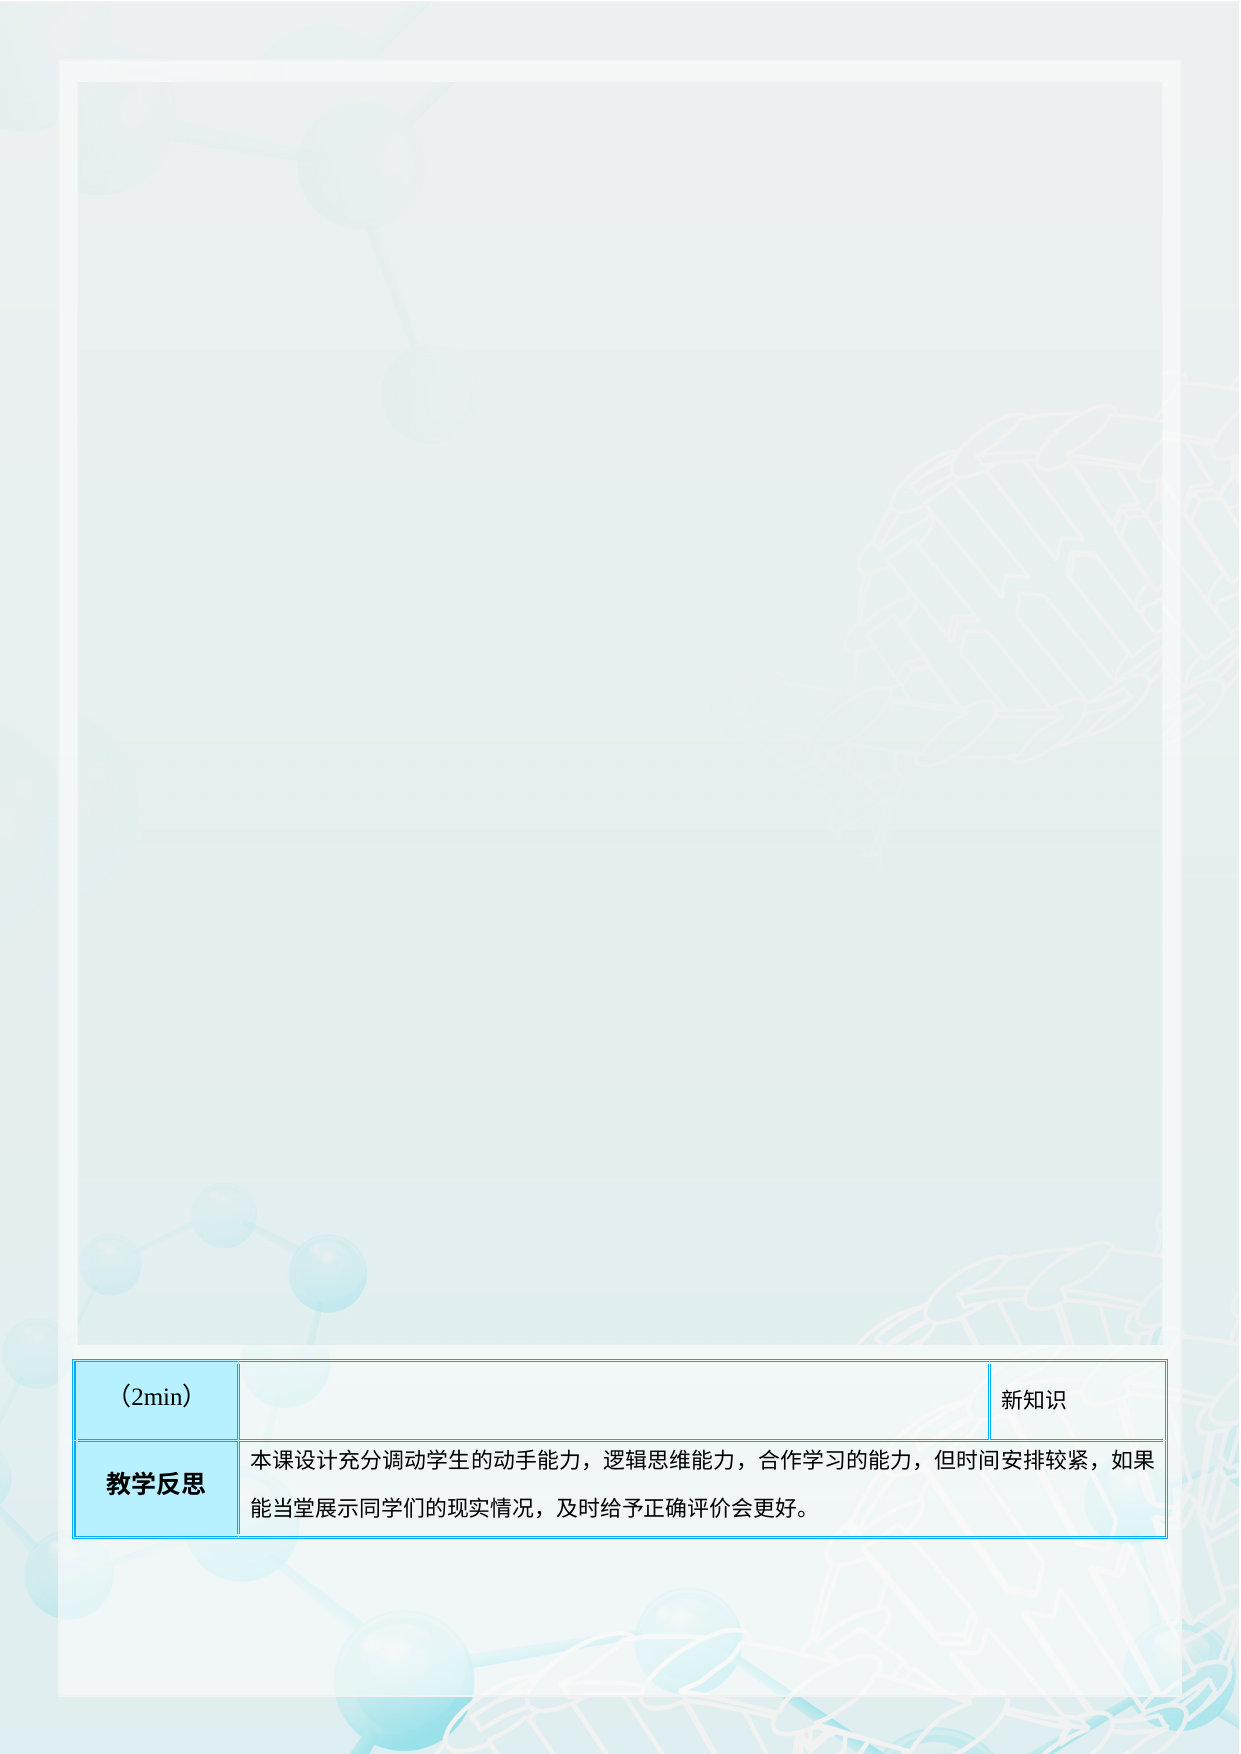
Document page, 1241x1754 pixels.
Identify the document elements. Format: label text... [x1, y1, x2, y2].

table_cell 作业布置（2min） [76, 1360, 239, 1439]
table_cell 教学反思 [74, 1439, 239, 1536]
table_cell 本课设计充分调动学生的动手能力，逻辑思维能力，合作学习的能力，但时间安排较紧，如果能当堂展示同学们的现实情况，及时给予正确评价会更好。 [239, 1439, 1166, 1536]
table_cell 通过课后练习，使学生巩固所学新知识 [990, 1362, 1165, 1439]
picture [0, 1, 1240, 1754]
table_cell 【教师】布置课后作业 什么是意识障碍？ [239, 1360, 990, 1439]
